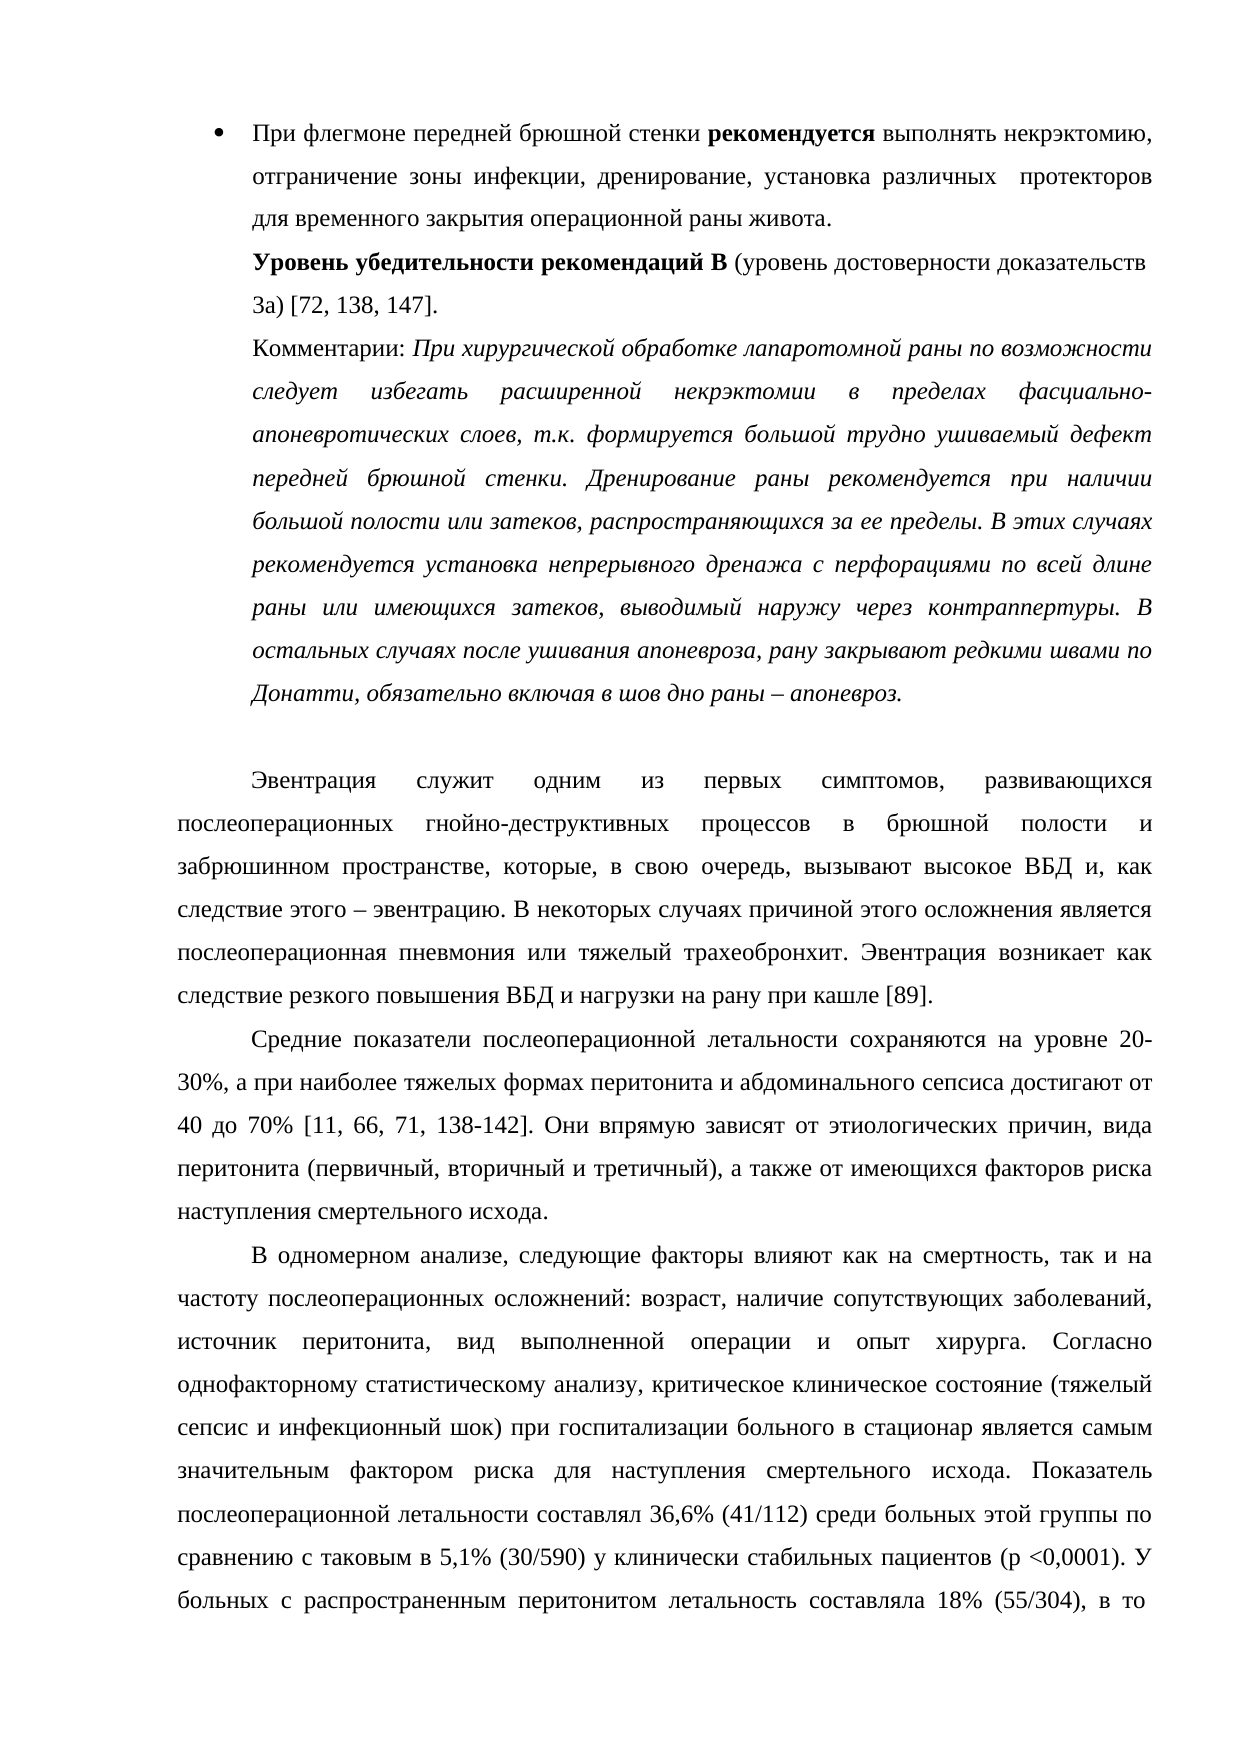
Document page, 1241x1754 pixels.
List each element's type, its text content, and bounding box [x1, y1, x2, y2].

text В одномерном анализе, следующие факторы влияют как на смертность, так и на частоту послеоперационных осложнений: возраст, наличие сопутствующих заболеваний, источник перитонита, вид выполненной операции и опыт хирурга. Согласно однофакторному статистическому анализу, критическое клиническое состояние (тяжелый сепсис и инфекционный шок) при госпитализации больного в стационар является самым значительным фактором риска для наступления смертельного исхода. Показатель послеоперационной летальности составлял 36,6% (41/112) среди больных этой группы по сравнению с таковым в 5,1% (30/590) у клинически стабильных пациентов (p <0,0001). У больных с распространенным перитонитом летальность составляла 18% (55/304), в то [177, 1240, 1152, 1614]
text Средние показатели послеоперационной летальности сохраняются на уровне 20- 30%, а при наиболее тяжелых формах перитонита и абдоминального сепсиса достигают от 40 до 70% [11, 66, 71, 138-142]. Они впрямую зависят от этиологических причин, вида перитонита (первичный, вторичный и третичный), а также от имеющихся факторов риска наступления смертельного исхода. [177, 1024, 1152, 1225]
list При флегмоне передней брюшной стенки рекомендуется выполнять некрэктомию, отграничение зоны инфекции, дренирование, установка различных протекторов для временного закрытия операционной раны живота. [214, 118, 1152, 232]
text Эвентрация служит одним из первых симптомов, развивающихся послеоперационных гнойно-деструктивных процессов в брюшной полости и забрюшинном пространстве, которые, в свою очередь, вызывают высокое ВБД и, как следствие этого – эвентрацию. В некоторых случаях причиной этого осложнения является послеоперационная пневмония или тяжелый трахеобронхит. Эвентрация возникает как следствие резкого повышения ВБД и нагрузки на рану при кашле [89]. [177, 765, 1152, 1009]
text Комментарии: При хирургической обработке лапаротомной раны по возможности следует избегать расширенной некрэктомии в пределах фасциально- апоневротических слоев, т.к. формируется большой трудно ушиваемый дефект передней брюшной стенки. Дренирование раны рекомендуется при наличии большой полости или затеков, распространяющихся за ее пределы. В этих случаях рекомендуется установка непрерывного дренажа с перфорациями по всей длине раны или имеющихся затеков, выводимый наружу через контраппертуры. В остальных случаях после ушивания апоневроза, рану закрывают редкими швами по Донатти, обязательно включая в шов дно раны – апоневроз. [252, 333, 1152, 707]
text Уровень убедительности рекомендаций В (уровень достоверности доказательств [252, 247, 1163, 276]
text 3а) [72, 138, 147]. [252, 290, 1163, 319]
